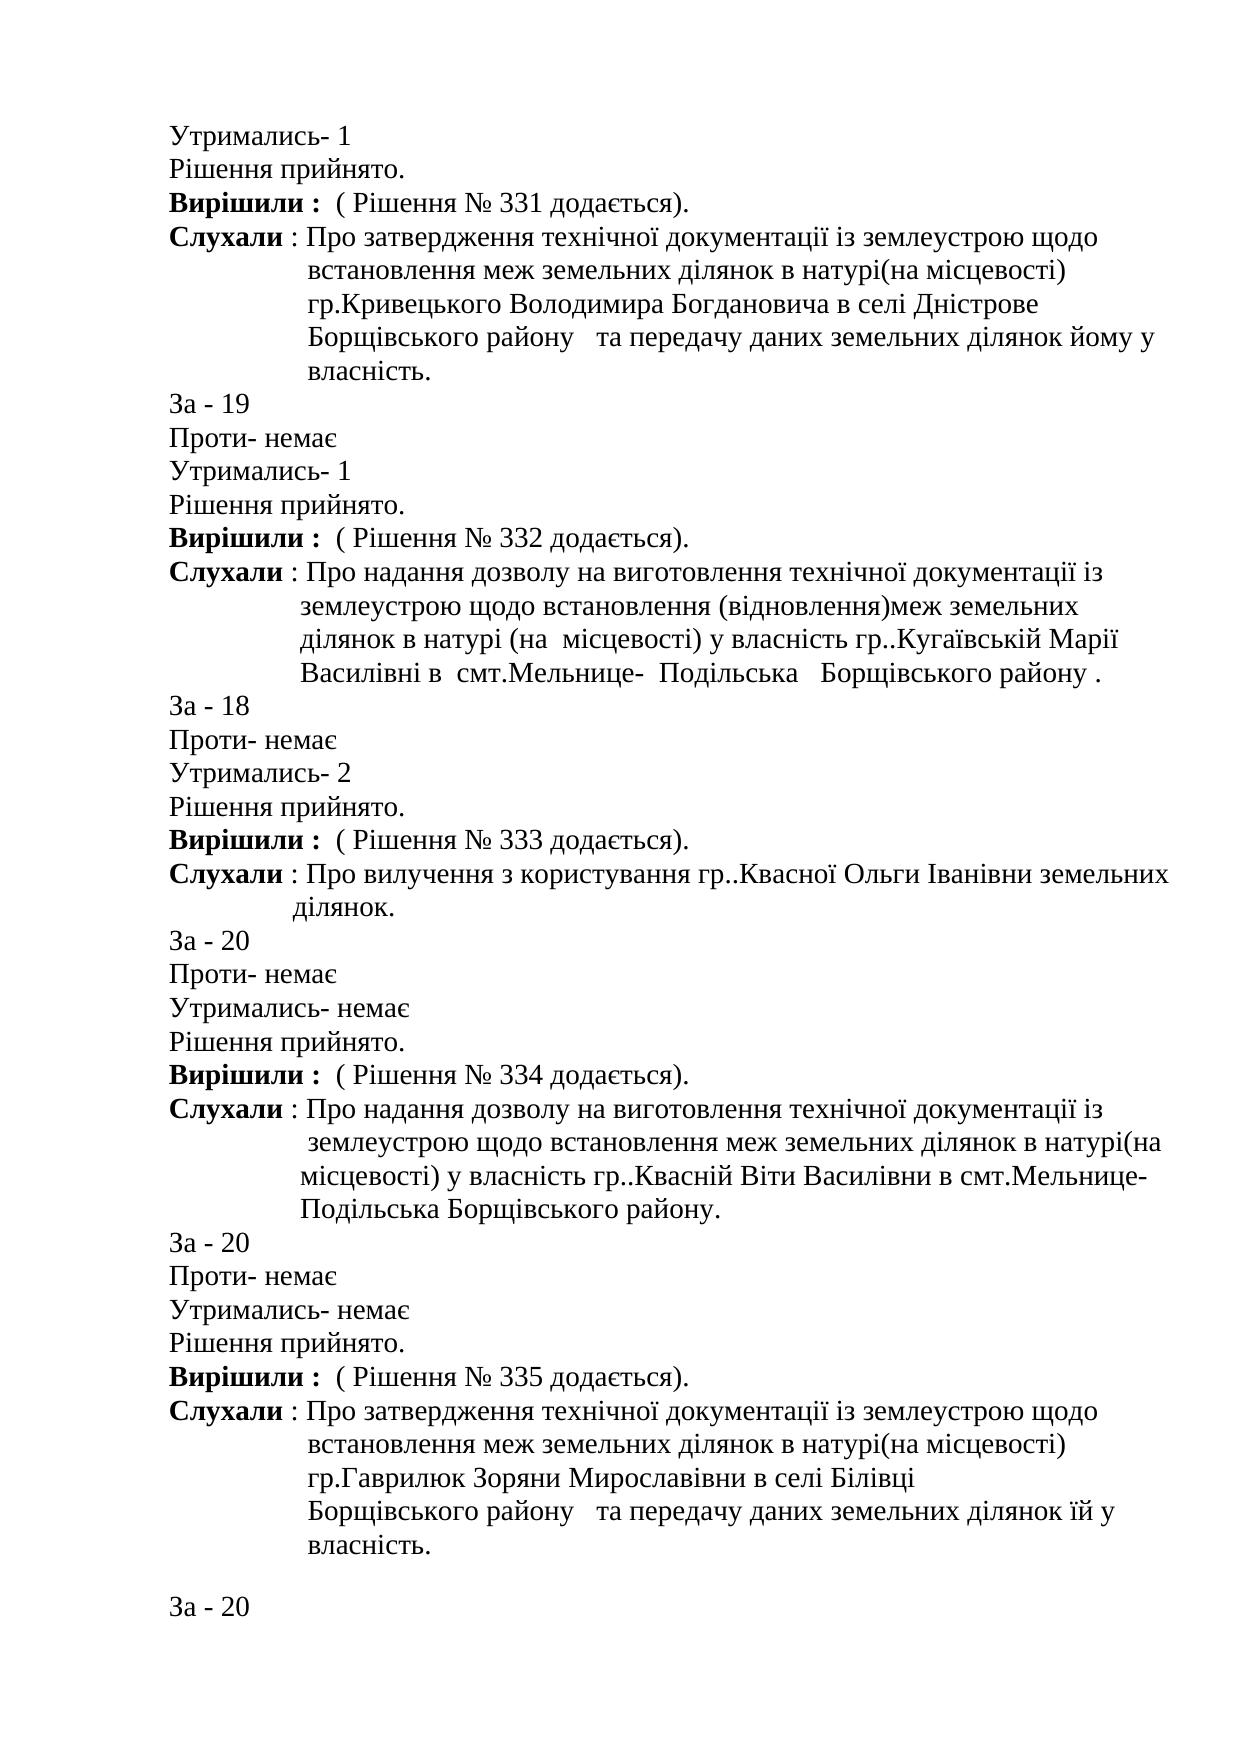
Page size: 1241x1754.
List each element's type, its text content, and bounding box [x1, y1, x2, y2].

text Утримались- 1 [169, 453, 1181, 487]
text Утримались- немає [169, 990, 1181, 1024]
text Вирішили : ( Рішення № 332 додається). [169, 521, 1181, 554]
text Проти- немає [169, 722, 1181, 755]
text Слухали : Про затвердження технічної документації із землеустрою щодо [169, 1393, 1181, 1426]
text землеустрою щодо встановлення меж земельних ділянок в натурі(на [169, 1124, 1181, 1158]
text Рішення прийнято. [169, 789, 1181, 822]
text землеустрою щодо встановлення (відновлення)меж земельних [169, 588, 1181, 621]
text місцевості) у власність гр..Квасній Віти Василівни в смт.Мельнице- [169, 1158, 1181, 1191]
text Рішення прийнято. [169, 152, 1181, 185]
text Утримались- 2 [169, 755, 1181, 789]
text Василівні в смт.Мельнице- Подільська Борщівського району . [169, 655, 1181, 688]
text Утримались- немає [169, 1292, 1181, 1326]
text встановлення меж земельних ділянок в натурі(на місцевості) [169, 252, 1181, 286]
text За - 20 [169, 923, 1181, 957]
text встановлення меж земельних ділянок в натурі(на місцевості) [169, 1426, 1181, 1460]
text За - 19 [169, 386, 1181, 420]
text Слухали : Про надання дозволу на виготовлення технічної документації із [169, 1091, 1181, 1124]
text Вирішили : ( Рішення № 333 додається). [169, 822, 1181, 856]
text Слухали : Про затвердження технічної документації із землеустрою щодо [169, 219, 1181, 252]
text ділянок в натурі (на місцевості) у власність гр..Кугаївській Марії [169, 621, 1181, 655]
text гр.Кривецького Володимира Богдановича в селі Дністрове [169, 286, 1181, 319]
text Вирішили : ( Рішення № 334 додається). [169, 1057, 1181, 1091]
text За - 18 [169, 688, 1181, 722]
text Утримались- 1 [169, 118, 1181, 152]
text Слухали : Про надання дозволу на виготовлення технічної документації із [169, 554, 1181, 588]
text Рішення прийнято. [169, 1326, 1181, 1359]
text Борщівського району та передачу даних земельних ділянок їй у [169, 1493, 1181, 1527]
text Вирішили : ( Рішення № 335 додається). [169, 1359, 1181, 1393]
text За - 20 [169, 1225, 1181, 1258]
text За - 20 [169, 1589, 1181, 1623]
text Рішення прийнято. [169, 487, 1181, 521]
text ділянок. [169, 889, 1181, 923]
text Борщівського району та передачу даних земельних ділянок йому у [169, 319, 1181, 353]
text Проти- немає [169, 957, 1181, 990]
text Слухали : Про вилучення з користування гр..Квасної Ольги Іванівни земельних [169, 856, 1181, 889]
text власність. [169, 1527, 1181, 1560]
text власність. [169, 353, 1181, 386]
text гр.Гаврилюк Зоряни Мирославівни в селі Білівці [169, 1460, 1181, 1493]
text Проти- немає [169, 1258, 1181, 1292]
text Рішення прийнято. [169, 1024, 1181, 1057]
text Вирішили : ( Рішення № 331 додається). [169, 185, 1181, 219]
text Подільська Борщівського району. [169, 1191, 1181, 1225]
text Проти- немає [169, 420, 1181, 453]
